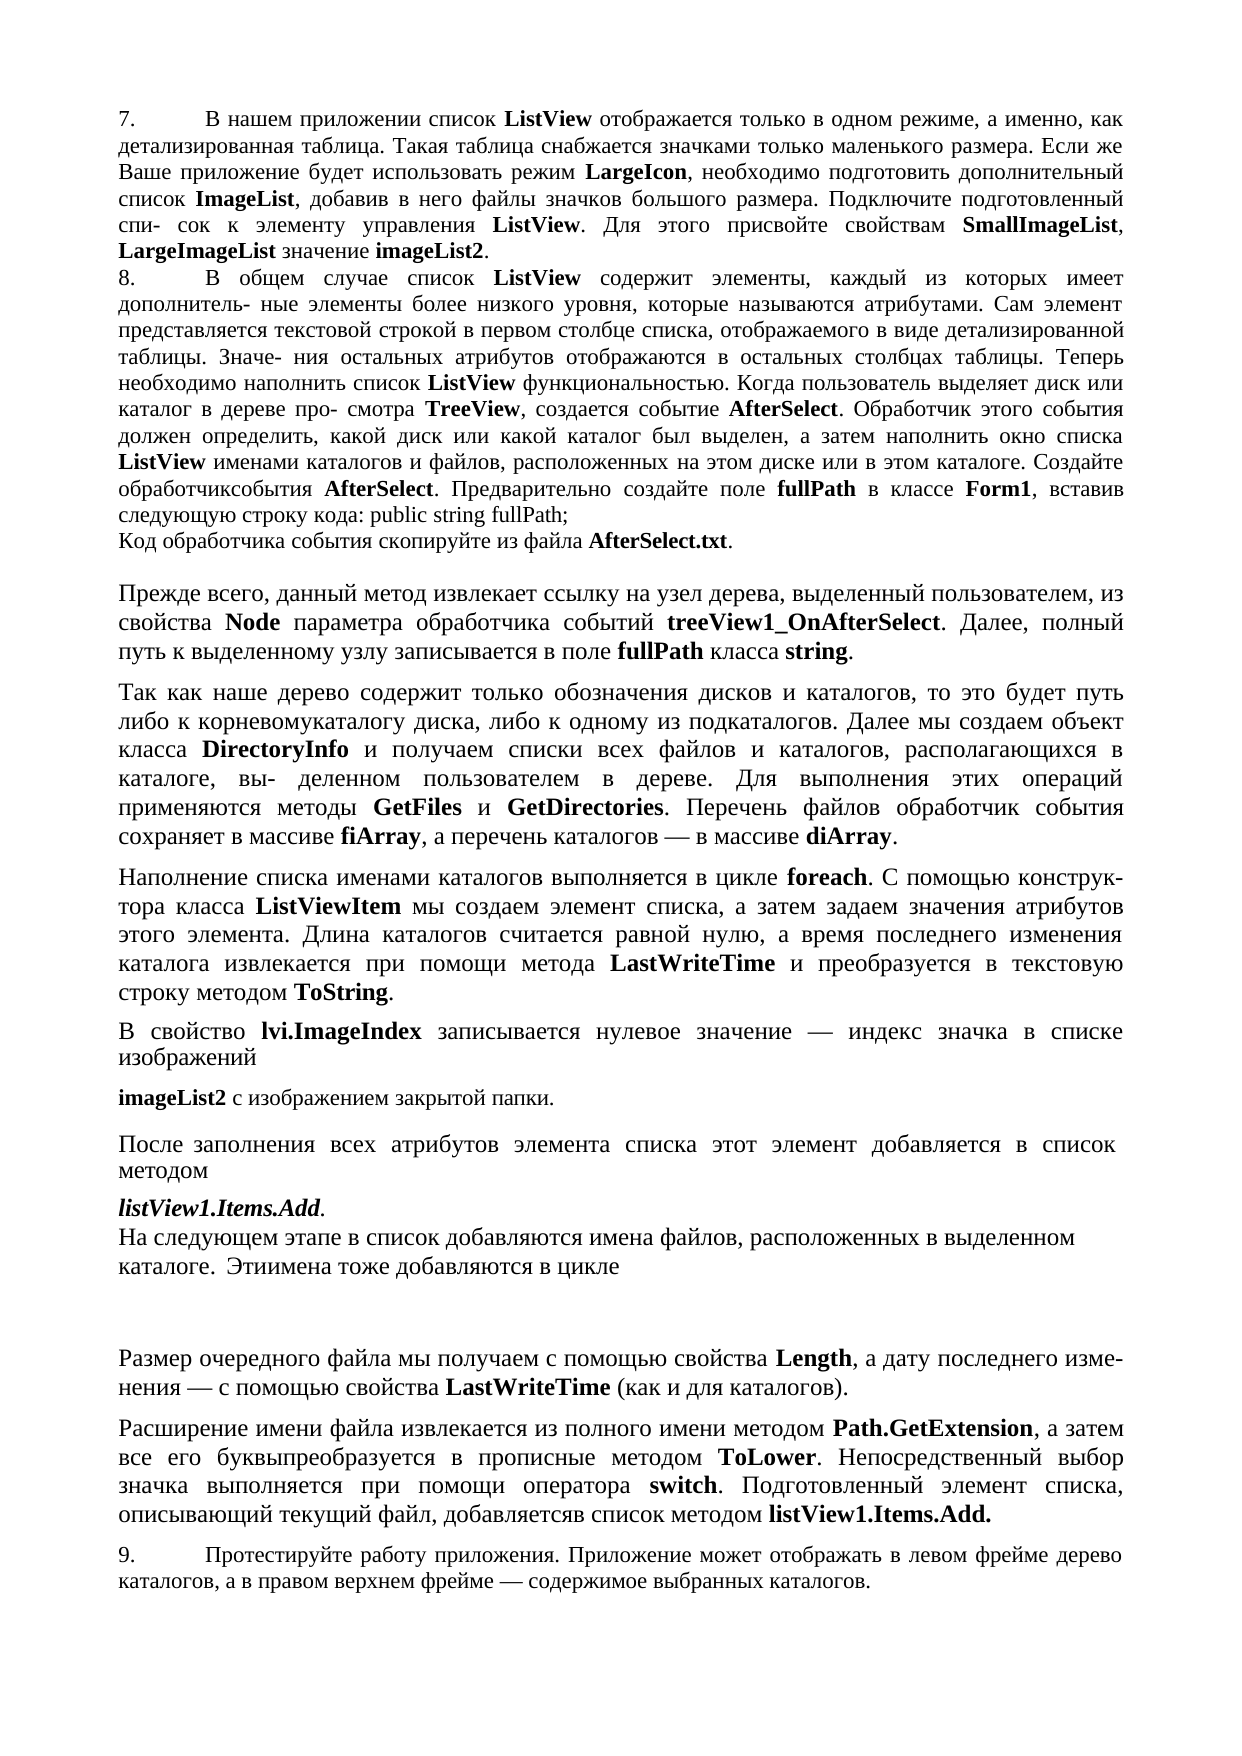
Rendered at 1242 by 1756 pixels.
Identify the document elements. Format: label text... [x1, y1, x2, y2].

text Код обработчика события скопируйте из файла AfterSelect.txt. [118, 527, 1242, 554]
text imageList2 с изображением закрытой папки. [118, 1084, 1242, 1110]
list В общем случае список ListView содержит элементы, каждый из которых имеет дополнитель- ные элементы более низкого уровня, которые называются атрибутами. Сам элемент представляется текстовой строкой в первом столбце списка, отображаемого в виде детализированной таблицы. Значе- ния остальных атрибутов отображаются в остальных столбцах таблицы. Теперь необходимо наполнить список ListView функциональностью. Когда пользователь выделяет диск или каталог в дереве про- смотра TreeView, создается событие AfterSelect. Обработчик этого события должен определить, какой диск или какой каталог был выделен, а затем наполнить окно списка ListView именами каталогов и файлов, расположенных на этом диске или в этом каталоге. Создайте обработчиксобытия AfterSelect. Предварительно создайте поле fullPath в классе Form1, вставив следующую строку кода: public string fullPath; [118, 264, 1124, 527]
list Протестируйте работу приложения. Приложение может отображать в левом фрейме дерево каталогов, а в правом верхнем фрейме — содержимое выбранных каталогов. [118, 1541, 1124, 1593]
text Размер очередного файла мы получаем с помощью свойства Length, а дату последнего изме- нения — с помощью свойства LastWriteTime (как и для каталогов). [118, 1343, 1123, 1401]
text Так как наше дерево содержит только обозначения дисков и каталогов, то это будет путь либо к корневомукаталогу диска, либо к одному из подкаталогов. Далее мы создаем объект класса DirectoryInfo и получаем списки всех файлов и каталогов, располагающихся в каталоге, вы- деленном пользователем в дереве. Для выполнения этих операций применяются методы GetFiles и GetDirectories. Перечень файлов обработчик события сохраняет в массиве fiArray, а перечень каталогов — в массиве diArray. [118, 677, 1124, 849]
text Расширение имени файла извлекается из полного имени методом Path.GetExtension, а затем все его буквыпреобразуется в прописные методом ToLower. Непосредственный выбор значка выполняется при помощи оператора switch. Подготовленный элемент списка, описывающий текущий файл, добавляетсяв список методом listView1.Items.Add. [118, 1413, 1124, 1528]
list В нашем приложении список ListView отображается только в одном режиме, а именно, как детализированная таблица. Такая таблица снабжается значками только маленького размера. Если же Ваше приложение будет использовать режим LargeIcon, необходимо подготовить дополнительный список ImageList, добавив в него файлы значков большого размера. Подключите подготовленный спи- сок к элементу управления ListView. Для этого присвойте свойствам SmallImageList, LargeImageList значение imageList2. [118, 106, 1124, 264]
text В свойство lvi.ImageIndex записывается нулевое значение — индекс значка в списке изображений [118, 1019, 1124, 1071]
text Прежде всего, данный метод извлекает ссылку на узел дерева, выделенный пользователем, из свойства Node параметра обработчика событий treeView1_OnAfterSelect. Далее, полный путь к выделенному узлу записывается в поле fullPath класса string. [118, 578, 1124, 664]
text На следующем этапе в список добавляются имена файлов, расположенных в выделенном каталоге. Этиимена тоже добавляются в цикле [118, 1222, 1136, 1280]
subtitle listView1.Items.Add. [118, 1194, 1242, 1222]
text После заполнения всех атрибутов элемента списка этот элемент добавляется в список методом [118, 1131, 1183, 1183]
text Наполнение списка именами каталогов выполняется в цикле foreach. С помощью конструк- тора класса ListViewItem мы создаем элемент списка, а затем задаем значения атрибутов этого элемента. Длина каталогов считается равной нулю, а время последнего изменения каталога извлекается при помощи метода LastWriteTime и преобразуется в текстовую строку методом ToString. [118, 862, 1124, 1006]
